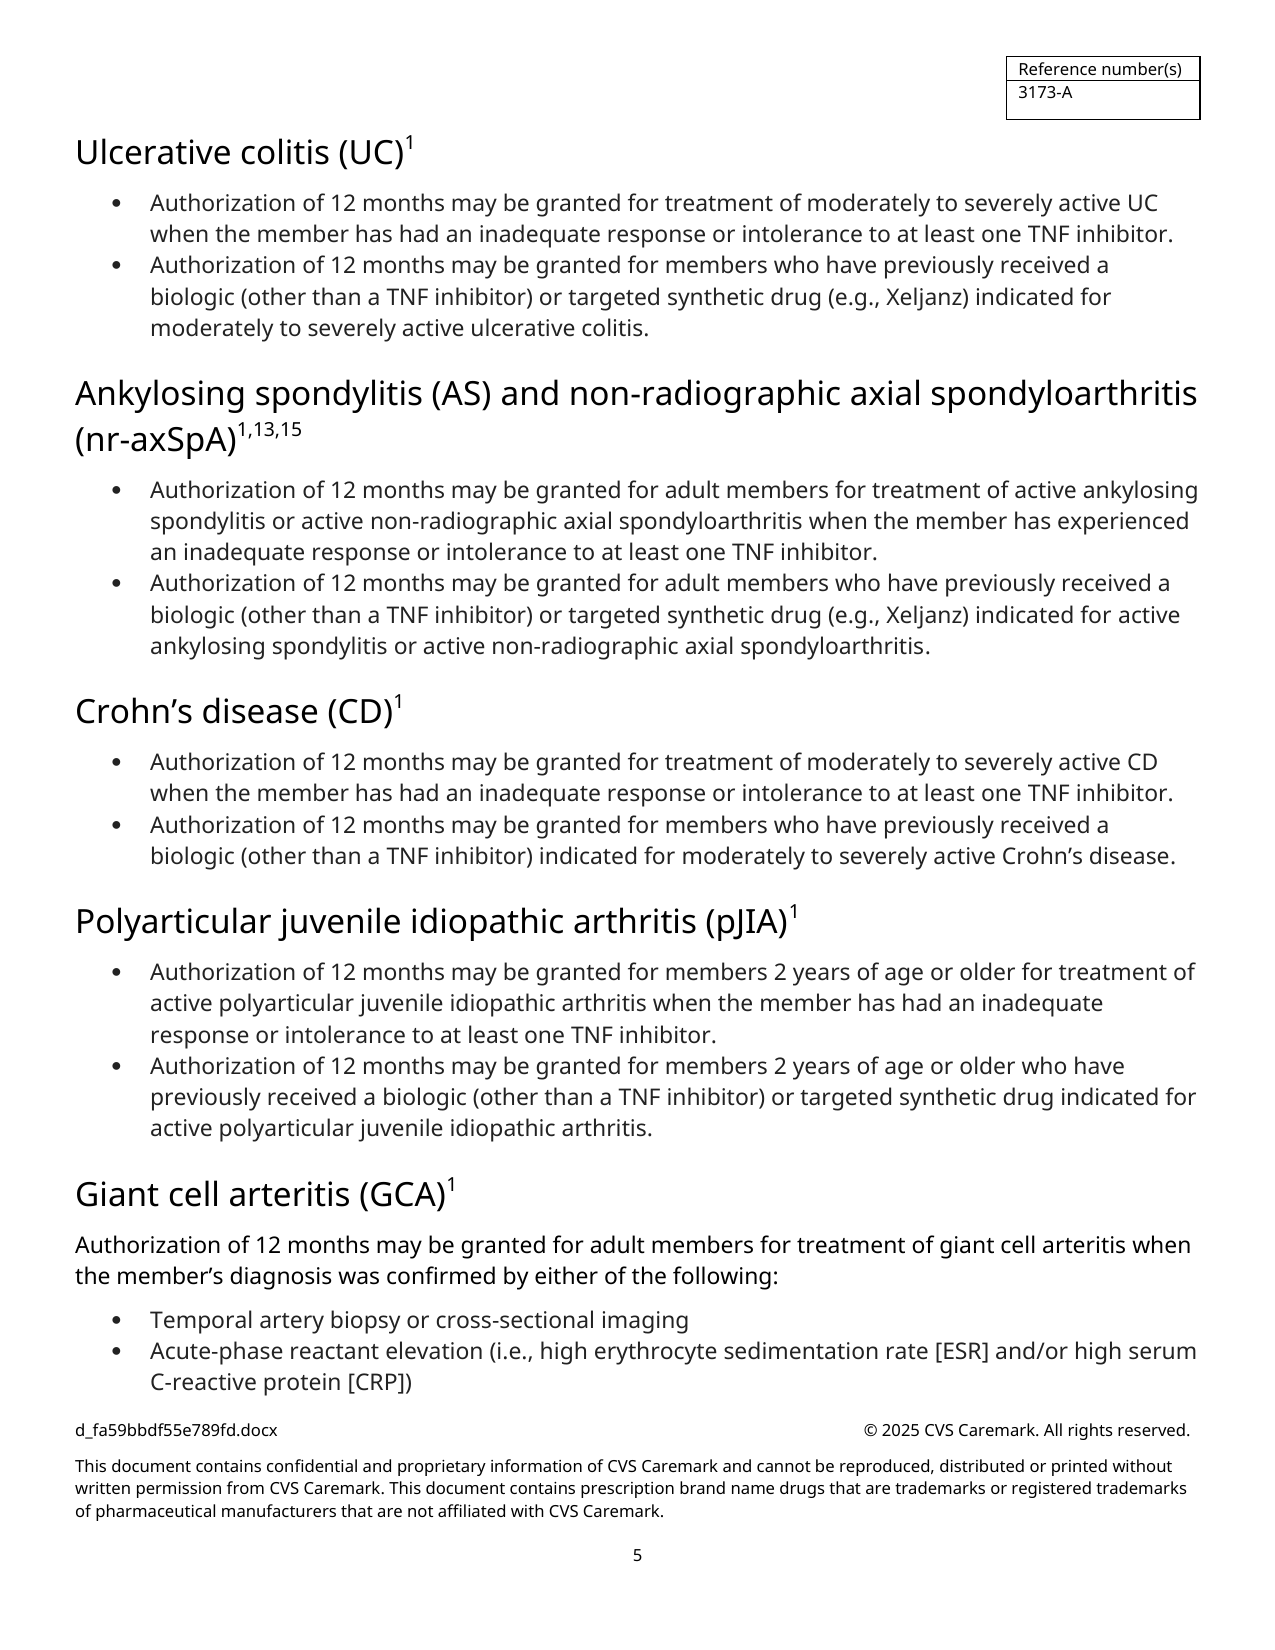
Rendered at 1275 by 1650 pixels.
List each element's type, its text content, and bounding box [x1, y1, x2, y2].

subtitle Giant cell arteritis (GCA)1 [75, 1171, 1200, 1216]
list Authorization of 12 months may be granted for adult members who have previously received a biologic (other than a TNF inhibitor) or targeted synthetic drug (e.g., Xeljanz) indicated for active ankylosing spondylitis or active non-radiographic axial spondyloarthritis. [112, 567, 1200, 661]
list Temporal artery biopsy or cross-sectional imaging [112, 1303, 1200, 1335]
list Authorization of 12 months may be granted for treatment of moderately to severely active UC when the member has had an inadequate response or intolerance to at least one TNF inhibitor. [112, 187, 1200, 249]
list Authorization of 12 months may be granted for members 2 years of age or older who have previously received a biologic (other than a TNF inhibitor) or targeted synthetic drug indicated for active polyarticular juvenile idiopathic arthritis. [112, 1050, 1200, 1143]
list Authorization of 12 months may be granted for members who have previously received a biologic (other than a TNF inhibitor) indicated for moderately to severely active Crohn’s disease. [112, 808, 1200, 871]
subtitle Ankylosing spondylitis (AS) and non-radiographic axial spondyloarthritis (nr-axSpA)1,13,15 [75, 370, 1200, 461]
list Acute-phase reactant elevation (i.e., high erythrocyte sedimentation rate [ESR] and/or high serum C-reactive protein [CRP]) [112, 1335, 1200, 1397]
list Authorization of 12 months may be granted for members 2 years of age or older for treatment of active polyarticular juvenile idiopathic arthritis when the member has had an inadequate response or intolerance to at least one TNF inhibitor. [112, 956, 1200, 1050]
list Authorization of 12 months may be granted for members who have previously received a biologic (other than a TNF inhibitor) or targeted synthetic drug (e.g., Xeljanz) indicated for moderately to severely active ulcerative colitis. [112, 249, 1200, 343]
subtitle Ulcerative colitis (UC)1 [75, 129, 1200, 174]
subtitle Crohn’s disease (CD)1 [75, 688, 1200, 733]
list Authorization of 12 months may be granted for treatment of moderately to severely active CD when the member has had an inadequate response or intolerance to at least one TNF inhibitor. [112, 746, 1200, 808]
subtitle Polyarticular juvenile idiopathic arthritis (pJIA)1 [75, 898, 1200, 943]
text Authorization of 12 months may be granted for adult members for treatment of giant cell arteritis when the member’s diagnosis was confirmed by either of the following: [75, 1228, 1200, 1291]
list Authorization of 12 months may be granted for adult members for treatment of active ankylosing spondylitis or active non-radiographic axial spondyloarthritis when the member has experienced an inadequate response or intolerance to at least one TNF inhibitor. [112, 473, 1200, 567]
